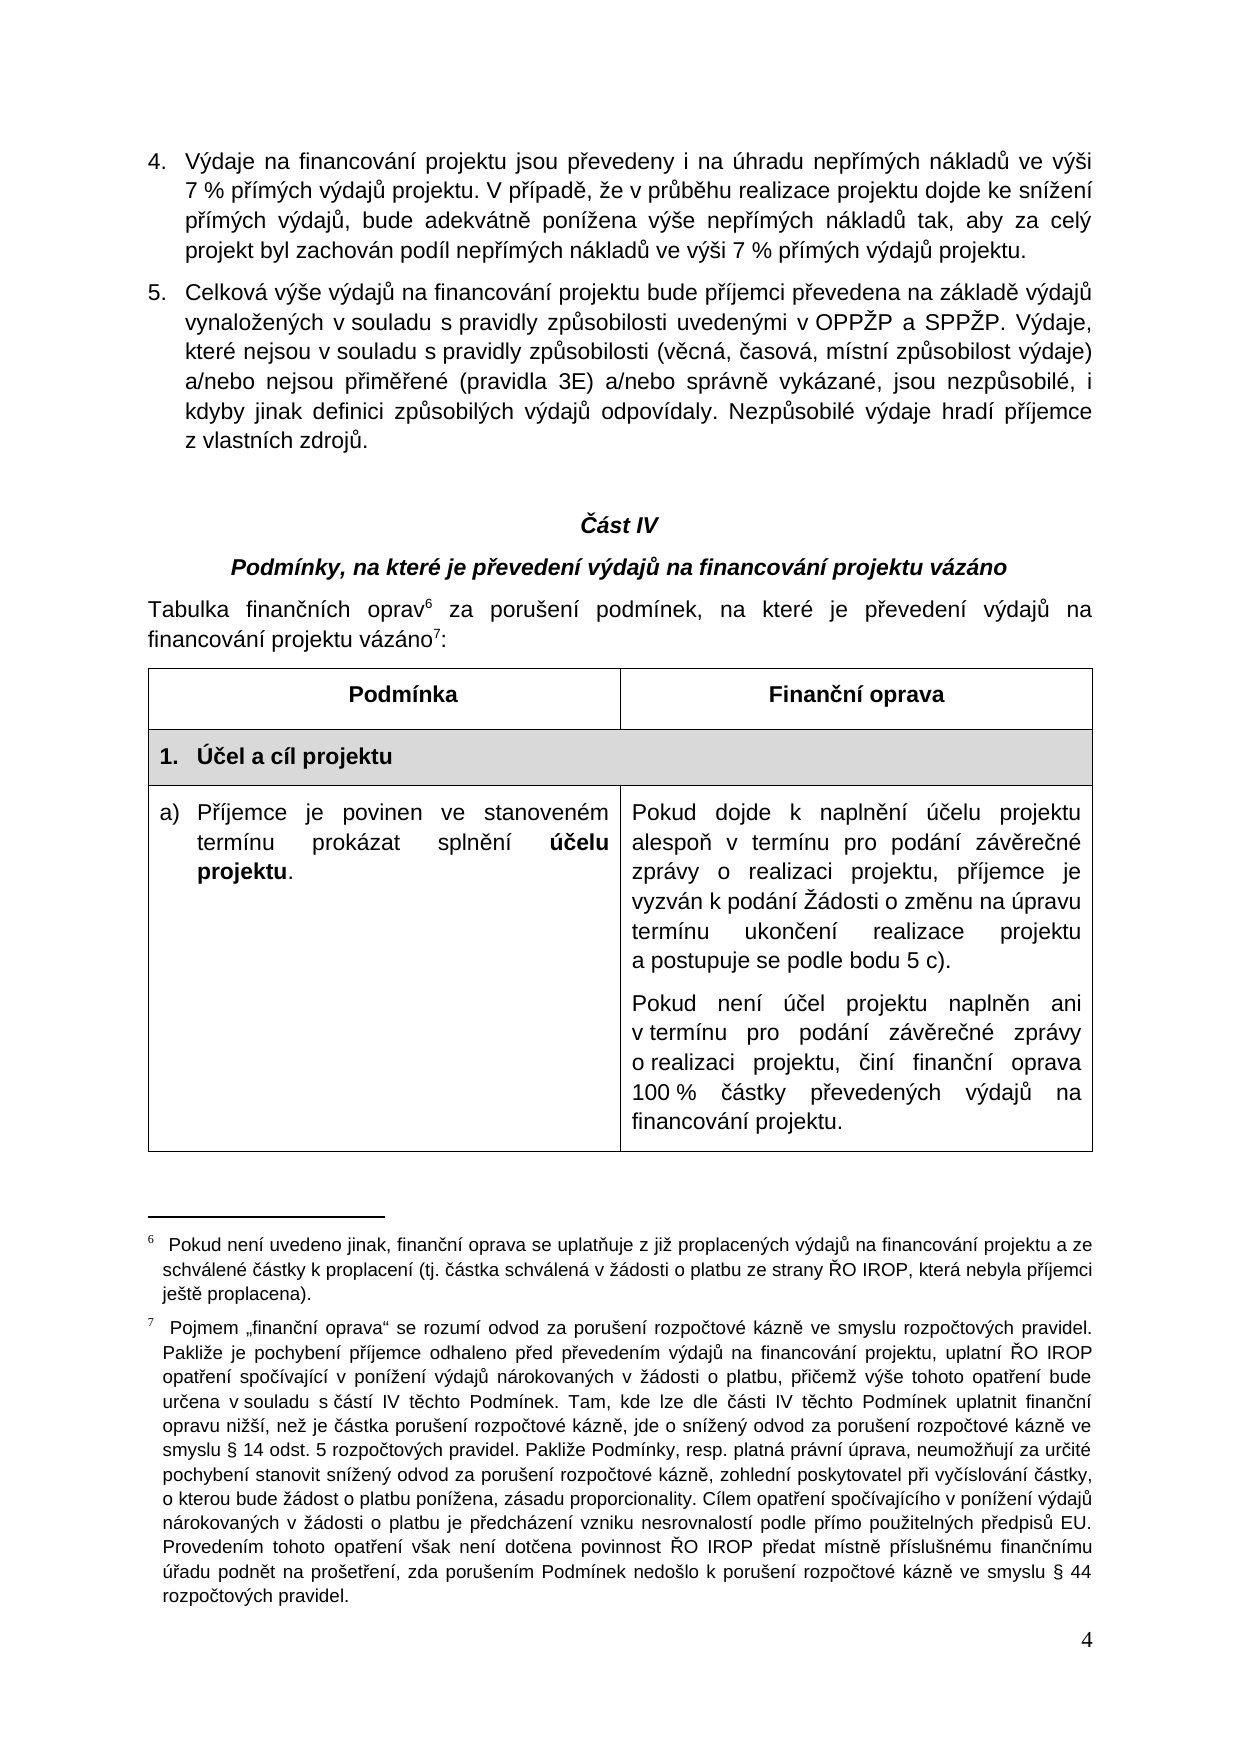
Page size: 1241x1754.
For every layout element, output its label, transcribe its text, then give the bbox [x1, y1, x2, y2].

subtitle Část IV [148, 512, 1093, 538]
list Výdaje na financování projektu jsou převedeny i na úhradu nepřímých nákladů ve výši 7 % přímých výdajů projektu. V případě, že v průběhu realizace projektu dojde ke snížení přímých výdajů, bude adekvátně ponížena výše nepřímých nákladů tak, aby za celý projekt byl zachován podíl nepřímých nákladů ve výši 7 % přímých výdajů projektu. [148, 148, 1093, 263]
table_cell Pokud dojde k naplnění účelu projektu alespoň v termínu pro podání závěrečné zprávy o realizaci projektu, příjemce je vyzván k podání Žádosti o změnu na úpravu termínu ukončení realizace projektu a postupuje se podle bodu 5 c). Pokud není účel projektu naplněn ani v termínu pro podání závěrečné zprávy o realizaci projektu, činí finanční oprava 100 % částky převedených výdajů na financování projektu. [621, 786, 1092, 1151]
subtitle Podmínky, na které je převedení výdajů na financování projektu vázáno [148, 554, 1093, 580]
text Tabulka finančních oprav za porušení podmínek, na které je převedení výdajů na financování projektu vázáno: [148, 596, 1093, 652]
table_header Finanční oprava [621, 669, 1092, 729]
table_cell Účel a cíl projektu [149, 730, 1092, 785]
table_cell Příjemce je povinen ve stanoveném termínu prokázat splnění účelu projektu. [149, 786, 620, 1151]
table_header Podmínka [149, 669, 620, 729]
list Celková výše výdajů na financování projektu bude příjemci převedena na základě výdajů vynaložených v souladu s pravidly způsobilosti uvedenými v OPPŽP a SPPŽP. Výdaje, které nejsou v souladu s pravidly způsobilosti (věcná, časová, místní způsobilost výdaje) a/nebo nejsou přiměřené (pravidla 3E) a/nebo správně vykázané, jsou nezpůsobilé, i kdyby jinak definici způsobilých výdajů odpovídaly. Nezpůsobilé výdaje hradí příjemce z vlastních zdrojů. [148, 279, 1093, 454]
